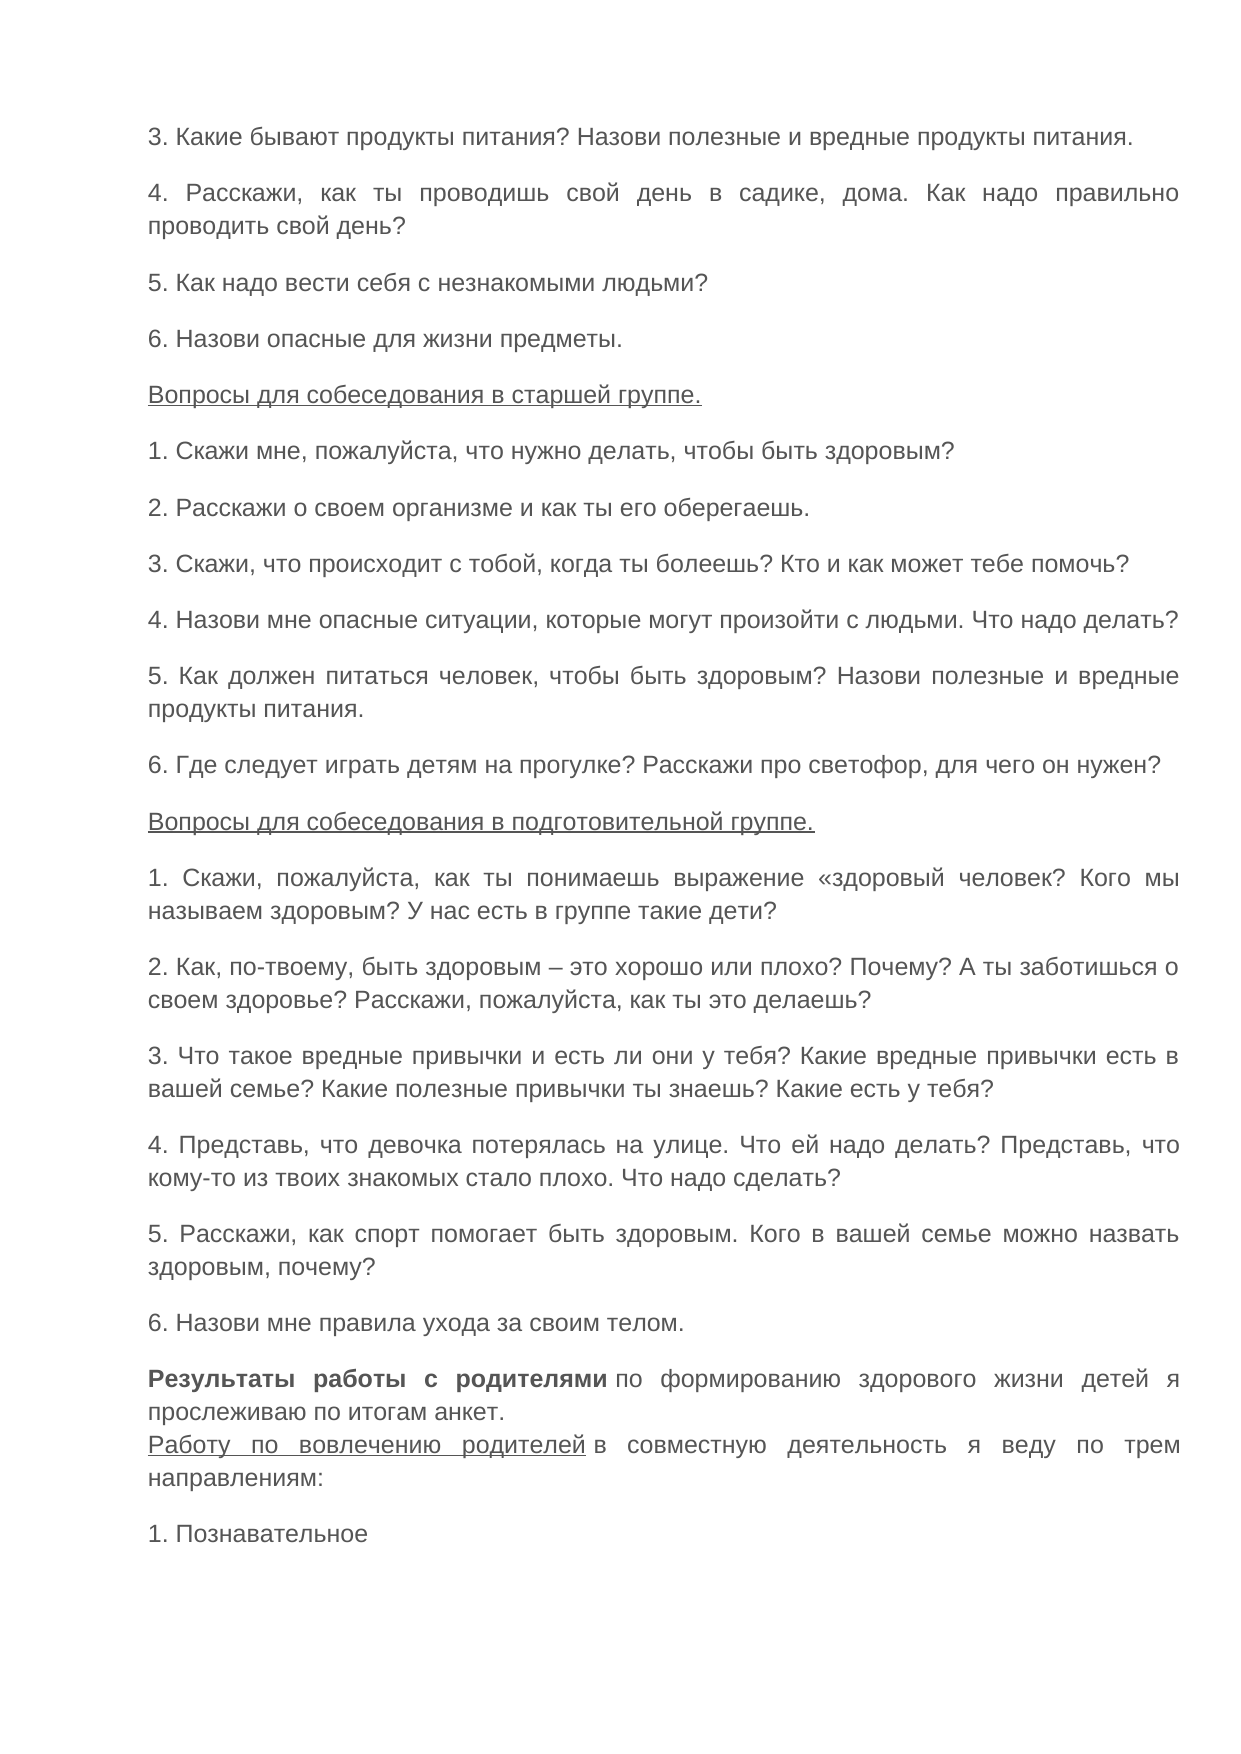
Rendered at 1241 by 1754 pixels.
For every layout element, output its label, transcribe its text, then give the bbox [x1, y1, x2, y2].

text 5. Как должен питаться человек, чтобы быть здоровым? Назови полезные и вредные продукты питания. [148, 657, 1181, 723]
text 1. Скажи, пожалуйста, как ты понимаешь выражение «здоровый человек? Кого мы называем здоровым? У нас есть в группе такие дети? [148, 859, 1181, 924]
text Результаты работы с родителями по формированию здорового жизни детей я прослеживаю по итогам анкет. [148, 1360, 1181, 1426]
text 3. Что такое вредные привычки и есть ли они у тебя? Какие вредные привычки есть в вашей семье? Какие полезные привычки ты знаешь? Какие есть у тебя? [148, 1037, 1181, 1102]
text 2. Расскажи о своем организме и как ты его оберегаешь. [148, 488, 1181, 521]
text 3. Скажи, что происходит с тобой, когда ты болеешь? Кто и как может тебе помочь? [148, 545, 1181, 577]
text Вопросы для собеседования в подготовительной группе. [148, 802, 1181, 835]
text Работу по вовлечению родителей в совместную деятельность я веду по трем направлениям: [148, 1426, 1181, 1492]
text 6. Назови мне правила ухода за своим телом. [148, 1304, 1181, 1337]
text 3. Какие бывают продукты питания? Назови полезные и вредные продукты питания. [148, 118, 1181, 151]
text Вопросы для собеседования в старшей группе. [148, 376, 1181, 409]
text 4. Представь, что девочка потерялась на улице. Что ей надо делать? Представь, что кому-то из твоих знакомых стало плохо. Что надо сделать? [148, 1126, 1181, 1192]
text 5. Как надо вести себя с незнакомыми людьми? [148, 263, 1181, 296]
text 6. Где следует играть детям на прогулке? Расскажи про светофор, для чего он нужен? [148, 746, 1181, 779]
text 4. Расскажи, как ты проводишь свой день в садике, дома. Как надо правильно проводить свой день? [148, 174, 1181, 240]
text 1. Познавательное [148, 1515, 1181, 1548]
text 5. Расскажи, как спорт помогает быть здоровым. Кого в вашей семье можно назвать здоровым, почему? [148, 1215, 1181, 1281]
text 6. Назови опасные для жизни предметы. [148, 320, 1181, 352]
text 4. Назови мне опасные ситуации, которые могут произойти с людьми. Что надо делать? [148, 601, 1181, 634]
text 2. Как, по-твоему, быть здоровым – это хорошо или плохо? Почему? А ты заботишься о своем здоровье? Расскажи, пожалуйста, как ты это делаешь? [148, 948, 1181, 1013]
text 1. Скажи мне, пожалуйста, что нужно делать, чтобы быть здоровым? [148, 432, 1181, 465]
